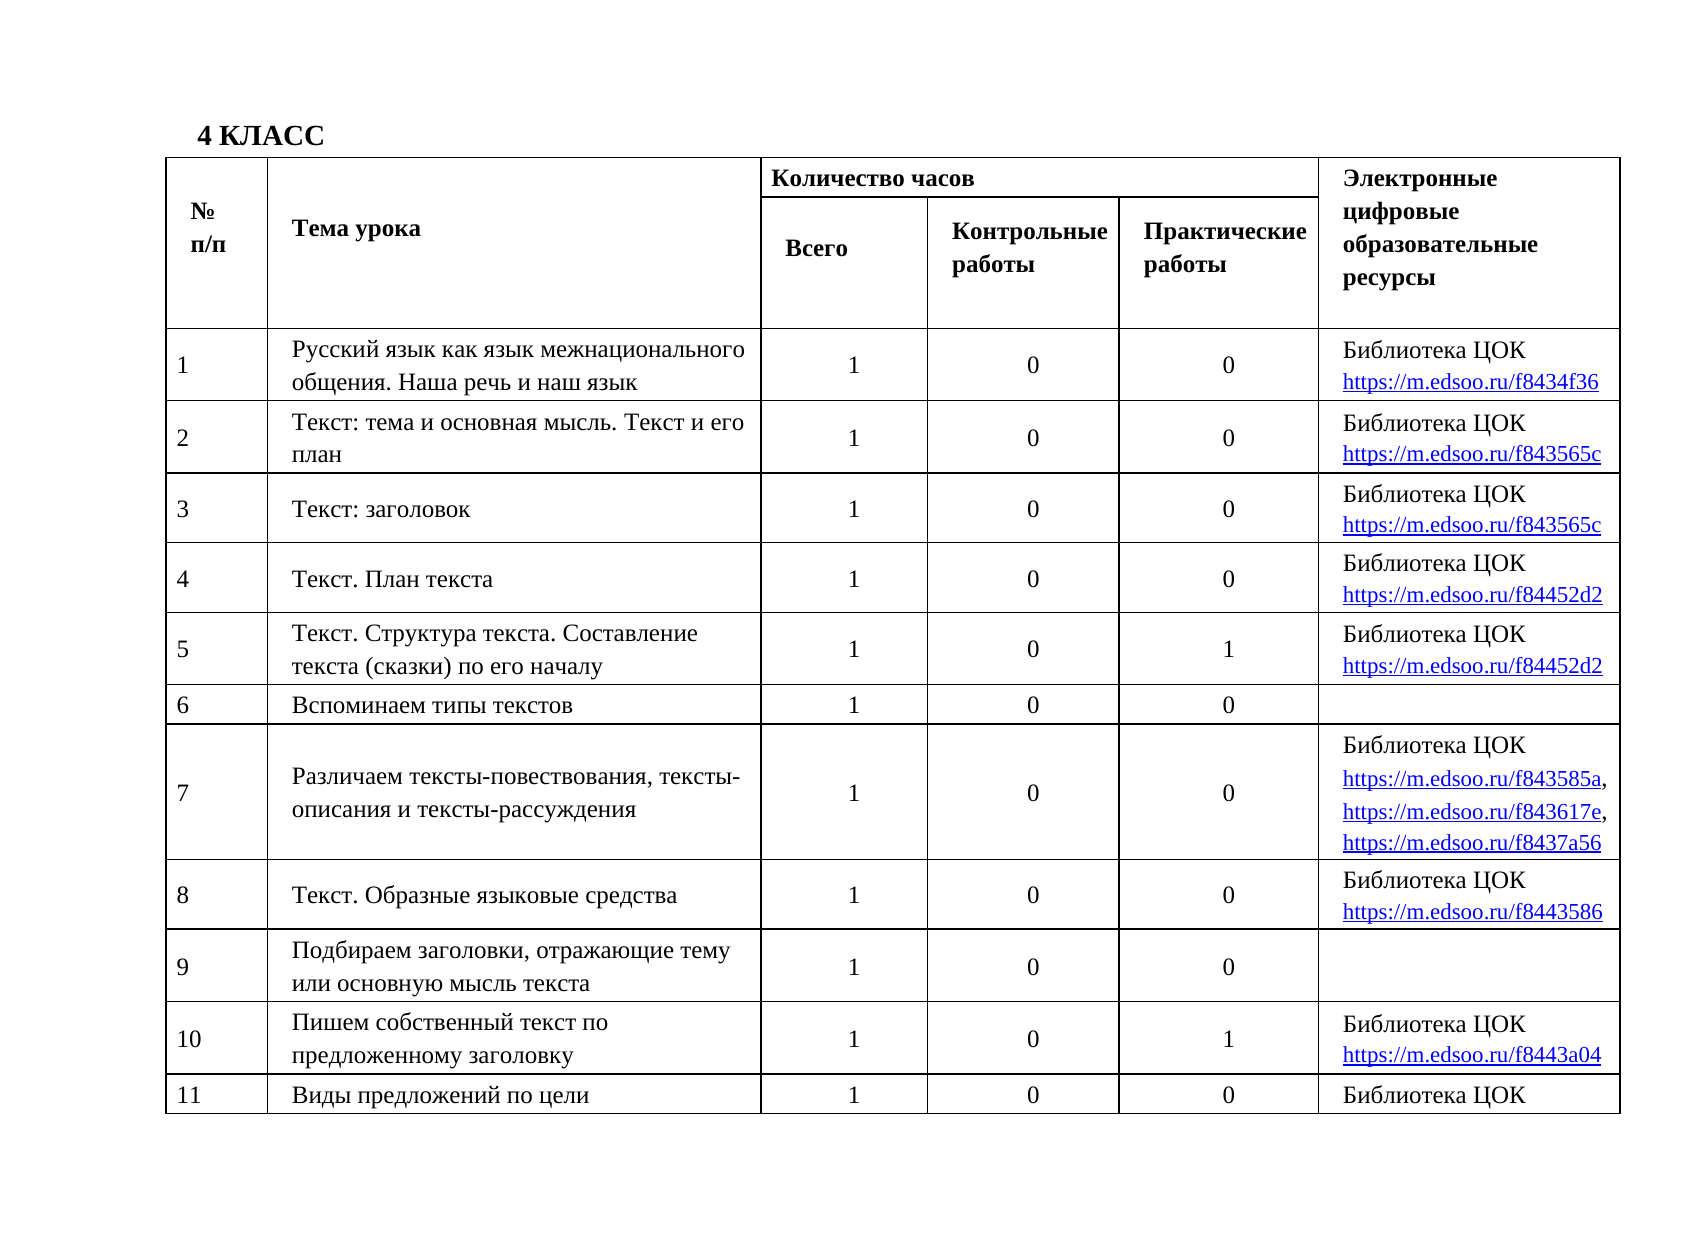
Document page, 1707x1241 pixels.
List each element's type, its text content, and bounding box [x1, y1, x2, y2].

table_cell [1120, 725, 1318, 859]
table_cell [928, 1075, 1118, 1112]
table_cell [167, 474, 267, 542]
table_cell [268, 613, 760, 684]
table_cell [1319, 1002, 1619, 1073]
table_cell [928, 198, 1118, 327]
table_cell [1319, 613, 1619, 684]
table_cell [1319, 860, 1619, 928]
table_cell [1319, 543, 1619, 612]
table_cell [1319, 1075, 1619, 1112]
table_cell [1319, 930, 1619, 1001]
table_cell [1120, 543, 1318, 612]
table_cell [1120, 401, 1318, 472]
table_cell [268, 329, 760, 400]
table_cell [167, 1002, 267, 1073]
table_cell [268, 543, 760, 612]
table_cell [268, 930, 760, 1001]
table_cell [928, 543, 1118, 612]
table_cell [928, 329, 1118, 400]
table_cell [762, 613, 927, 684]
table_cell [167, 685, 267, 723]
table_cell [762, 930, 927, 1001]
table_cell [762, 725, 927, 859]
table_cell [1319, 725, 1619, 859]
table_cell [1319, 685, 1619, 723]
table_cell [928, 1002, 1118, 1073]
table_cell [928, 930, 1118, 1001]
text 4 КЛАСС [190, 118, 1618, 152]
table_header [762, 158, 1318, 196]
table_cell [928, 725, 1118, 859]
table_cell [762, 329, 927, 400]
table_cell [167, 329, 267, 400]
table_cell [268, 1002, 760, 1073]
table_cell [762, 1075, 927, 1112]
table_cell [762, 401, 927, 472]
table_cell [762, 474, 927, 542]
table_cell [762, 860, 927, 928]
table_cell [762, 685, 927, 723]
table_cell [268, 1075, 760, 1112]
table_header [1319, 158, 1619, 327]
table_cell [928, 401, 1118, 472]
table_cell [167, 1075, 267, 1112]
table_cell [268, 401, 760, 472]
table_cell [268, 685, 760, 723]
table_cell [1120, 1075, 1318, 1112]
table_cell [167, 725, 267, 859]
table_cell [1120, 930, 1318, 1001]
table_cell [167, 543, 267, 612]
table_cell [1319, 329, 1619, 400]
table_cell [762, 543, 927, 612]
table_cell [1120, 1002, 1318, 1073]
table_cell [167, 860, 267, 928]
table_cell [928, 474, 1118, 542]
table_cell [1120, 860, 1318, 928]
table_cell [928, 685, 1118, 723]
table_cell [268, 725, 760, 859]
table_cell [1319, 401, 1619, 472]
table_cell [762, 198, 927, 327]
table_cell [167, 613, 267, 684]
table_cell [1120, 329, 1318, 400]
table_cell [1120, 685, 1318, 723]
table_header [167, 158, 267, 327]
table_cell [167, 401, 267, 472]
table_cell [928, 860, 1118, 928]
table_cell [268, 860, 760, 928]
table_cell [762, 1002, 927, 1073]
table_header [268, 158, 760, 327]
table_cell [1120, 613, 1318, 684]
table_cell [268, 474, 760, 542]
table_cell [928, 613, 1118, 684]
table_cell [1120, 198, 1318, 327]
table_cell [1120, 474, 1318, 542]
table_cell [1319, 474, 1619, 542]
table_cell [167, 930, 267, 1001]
